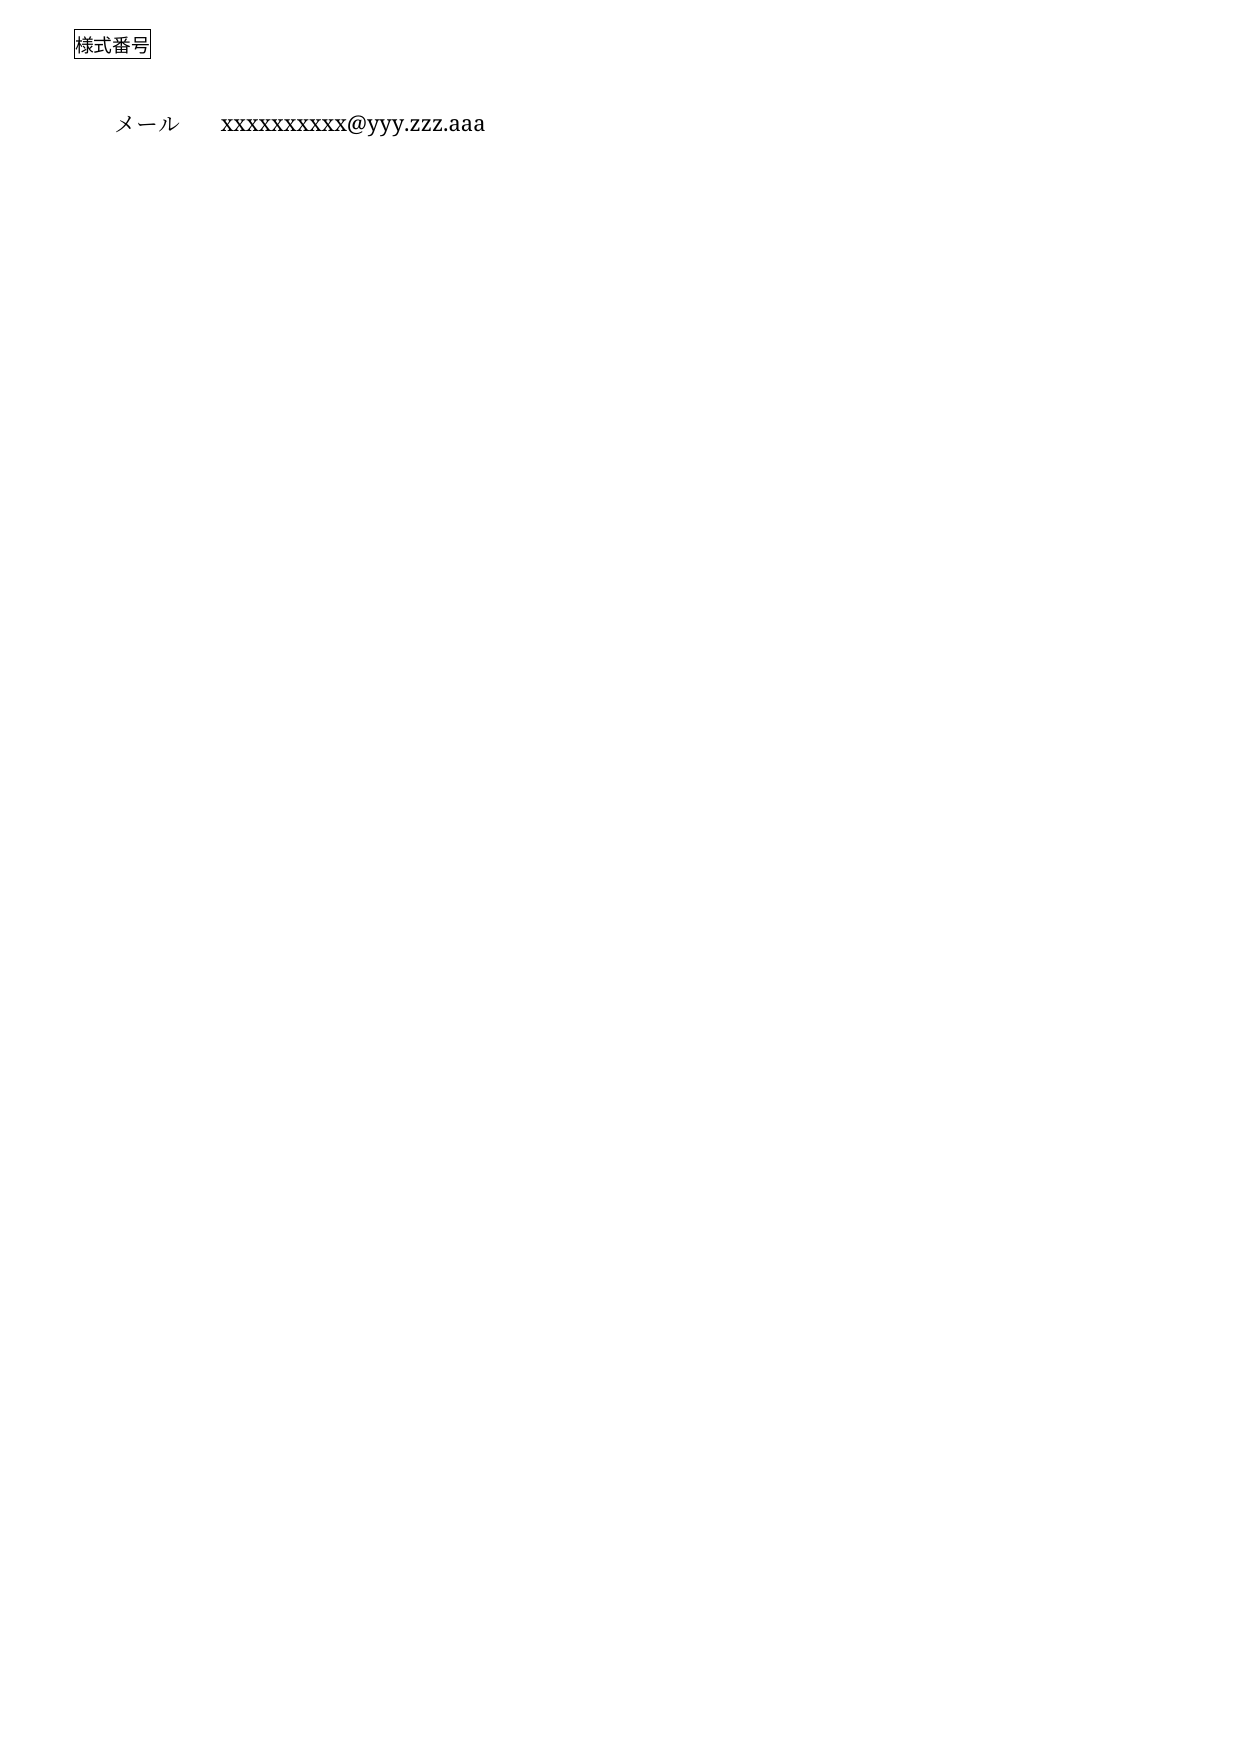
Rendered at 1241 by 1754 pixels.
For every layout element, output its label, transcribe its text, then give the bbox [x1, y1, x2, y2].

table_cell 電話番号 メール [103, 106, 221, 139]
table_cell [221, 106, 1166, 139]
